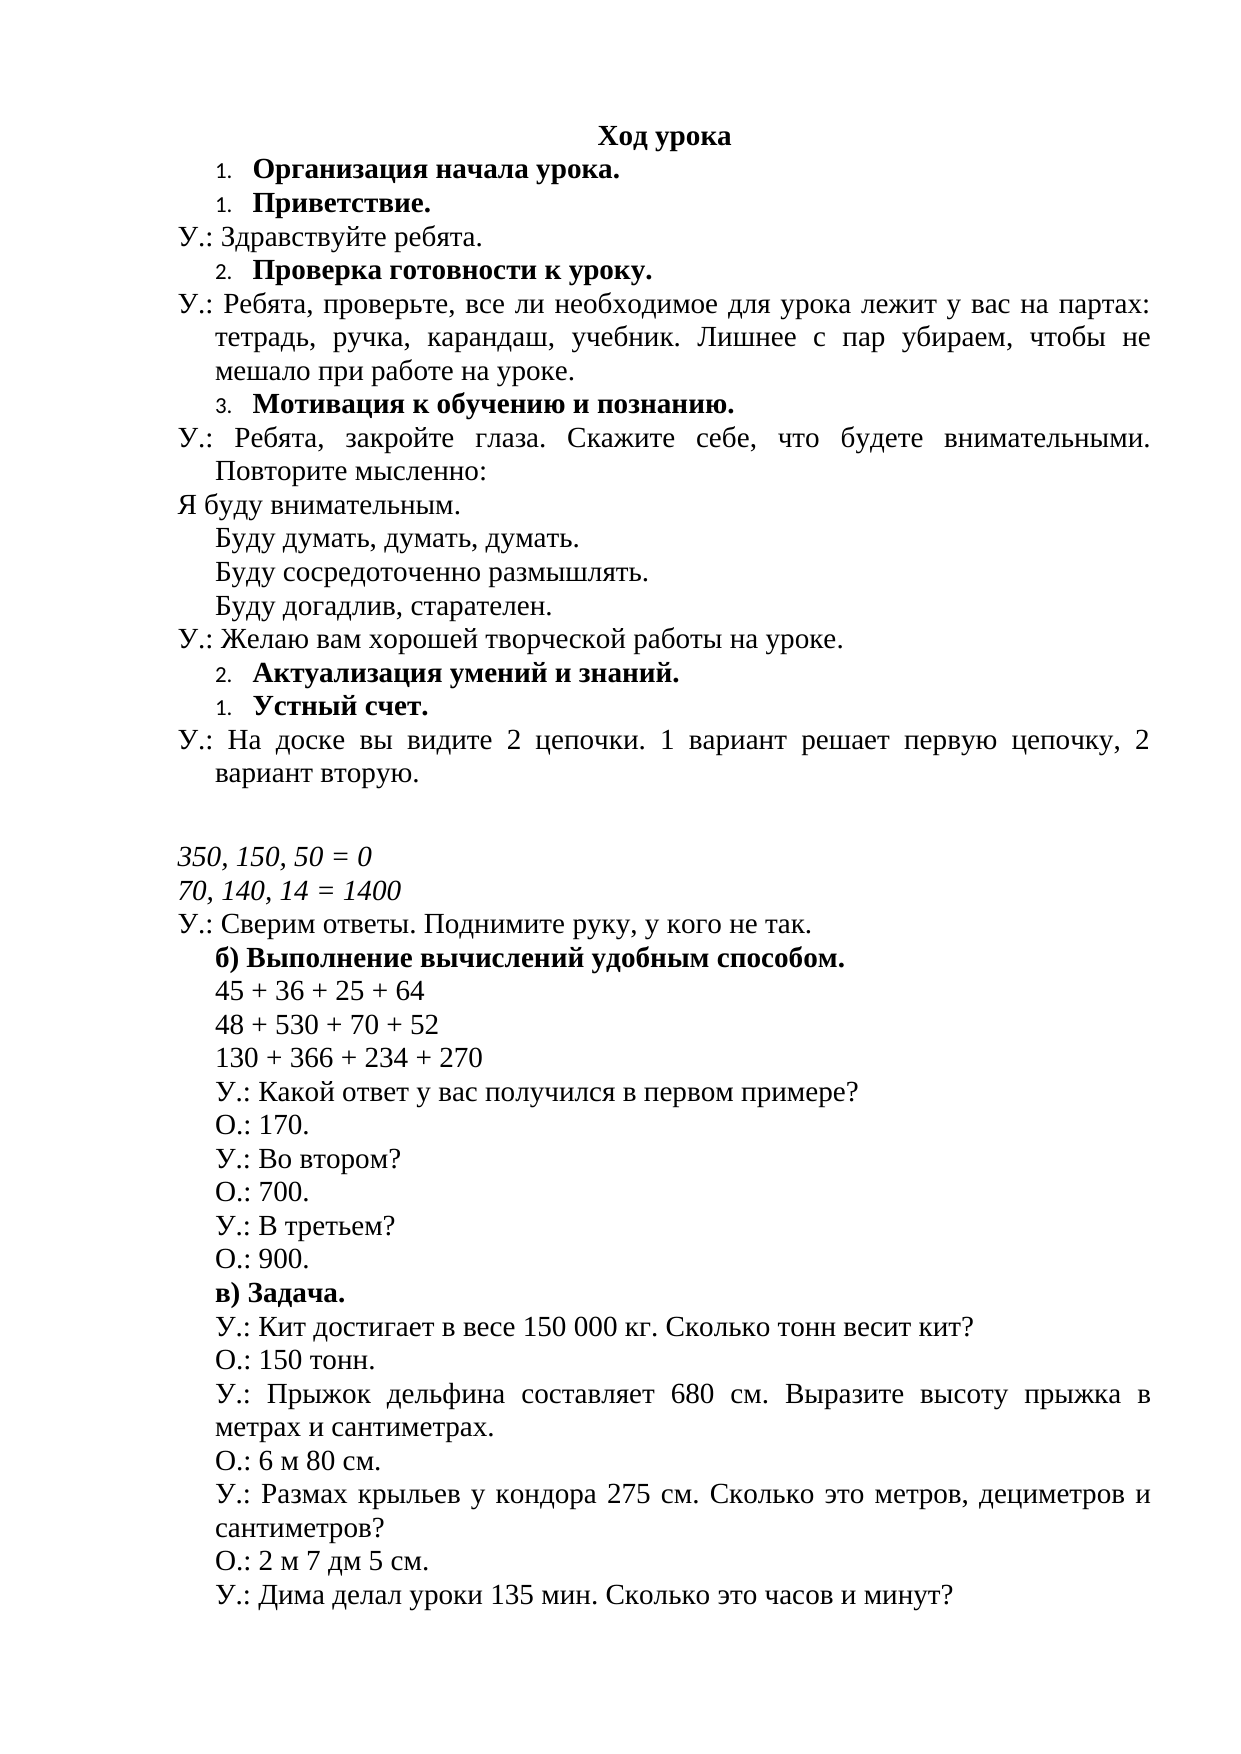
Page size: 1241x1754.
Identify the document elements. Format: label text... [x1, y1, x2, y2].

text У.: Желаю вам хорошей творческой работы на уроке. [177, 621, 1152, 655]
text У.: На доске вы видите 2 цепочки. 1 вариант решает первую цепочку, 2 вариант вторую. [177, 722, 1152, 789]
text У.: Ребята, проверьте, все ли необходимое для урока лежит у вас на партах: тетрадь, ручка, карандаш, учебник. Лишнее с пар убираем, чтобы не мешало при работе на уроке. [177, 286, 1152, 386]
list Приветствие. [215, 185, 1152, 219]
text У.: В третьем? [215, 1208, 1152, 1242]
text У.: Дима делал уроки 135 мин. Сколько это часов и минут? [215, 1577, 1152, 1611]
text У.: Здравствуйте ребята. [177, 219, 1152, 252]
text б) Выполнение вычислений удобным способом. [215, 940, 1152, 973]
text У.: Какой ответ у вас получился в первом примере? [215, 1074, 1152, 1107]
text У.: Во втором? [215, 1141, 1152, 1174]
text У.: Прыжок дельфина составляет 680 см. Выразите высоту прыжка в метрах и сантиметрах. [215, 1376, 1152, 1443]
text О.: 150 тонн. [215, 1342, 1152, 1376]
list Проверка готовности к уроку. [215, 252, 1152, 286]
text Ход урока [177, 118, 1152, 152]
list Устный счет. [215, 688, 1152, 722]
text 45 + 36 + 25 + 64 [215, 973, 1152, 1007]
list Организация начала урока. [215, 152, 1152, 185]
text 70, 140, 14 = 1400 [177, 873, 1152, 906]
list Мотивация к обучению и познанию. [215, 386, 1152, 420]
text 350, 150, 50 = 0 [177, 839, 1152, 873]
text 130 + 366 + 234 + 270 [215, 1040, 1152, 1074]
text в) Задача. [215, 1275, 1152, 1309]
text У.: Сверим ответы. Поднимите руку, у кого не так. [177, 906, 1152, 940]
text У.: Ребята, закройте глаза. Скажите себе, что будете внимательными. Повторите мысленно: [177, 420, 1152, 487]
text У.: Кит достигает в весе 150 000 кг. Сколько тонн весит кит? [215, 1309, 1152, 1342]
text О.: 2 м 7 дм 5 см. [215, 1543, 1152, 1577]
text О.: 900. [215, 1242, 1152, 1275]
list Актуализация умений и знаний. [215, 655, 1152, 688]
text 48 + 530 + 70 + 52 [215, 1007, 1152, 1040]
text О.: 700. [215, 1174, 1152, 1208]
text О.: 170. [215, 1107, 1152, 1141]
text О.: 6 м 80 см. [215, 1443, 1152, 1476]
text Я буду внимательным. Буду думать, думать, думать. Буду сосредоточенно размышлять. Буду догадлив, старателен. [177, 487, 1152, 621]
text У.: Размах крыльев у кондора 275 см. Сколько это метров, дециметров и сантиметров? [215, 1476, 1152, 1543]
